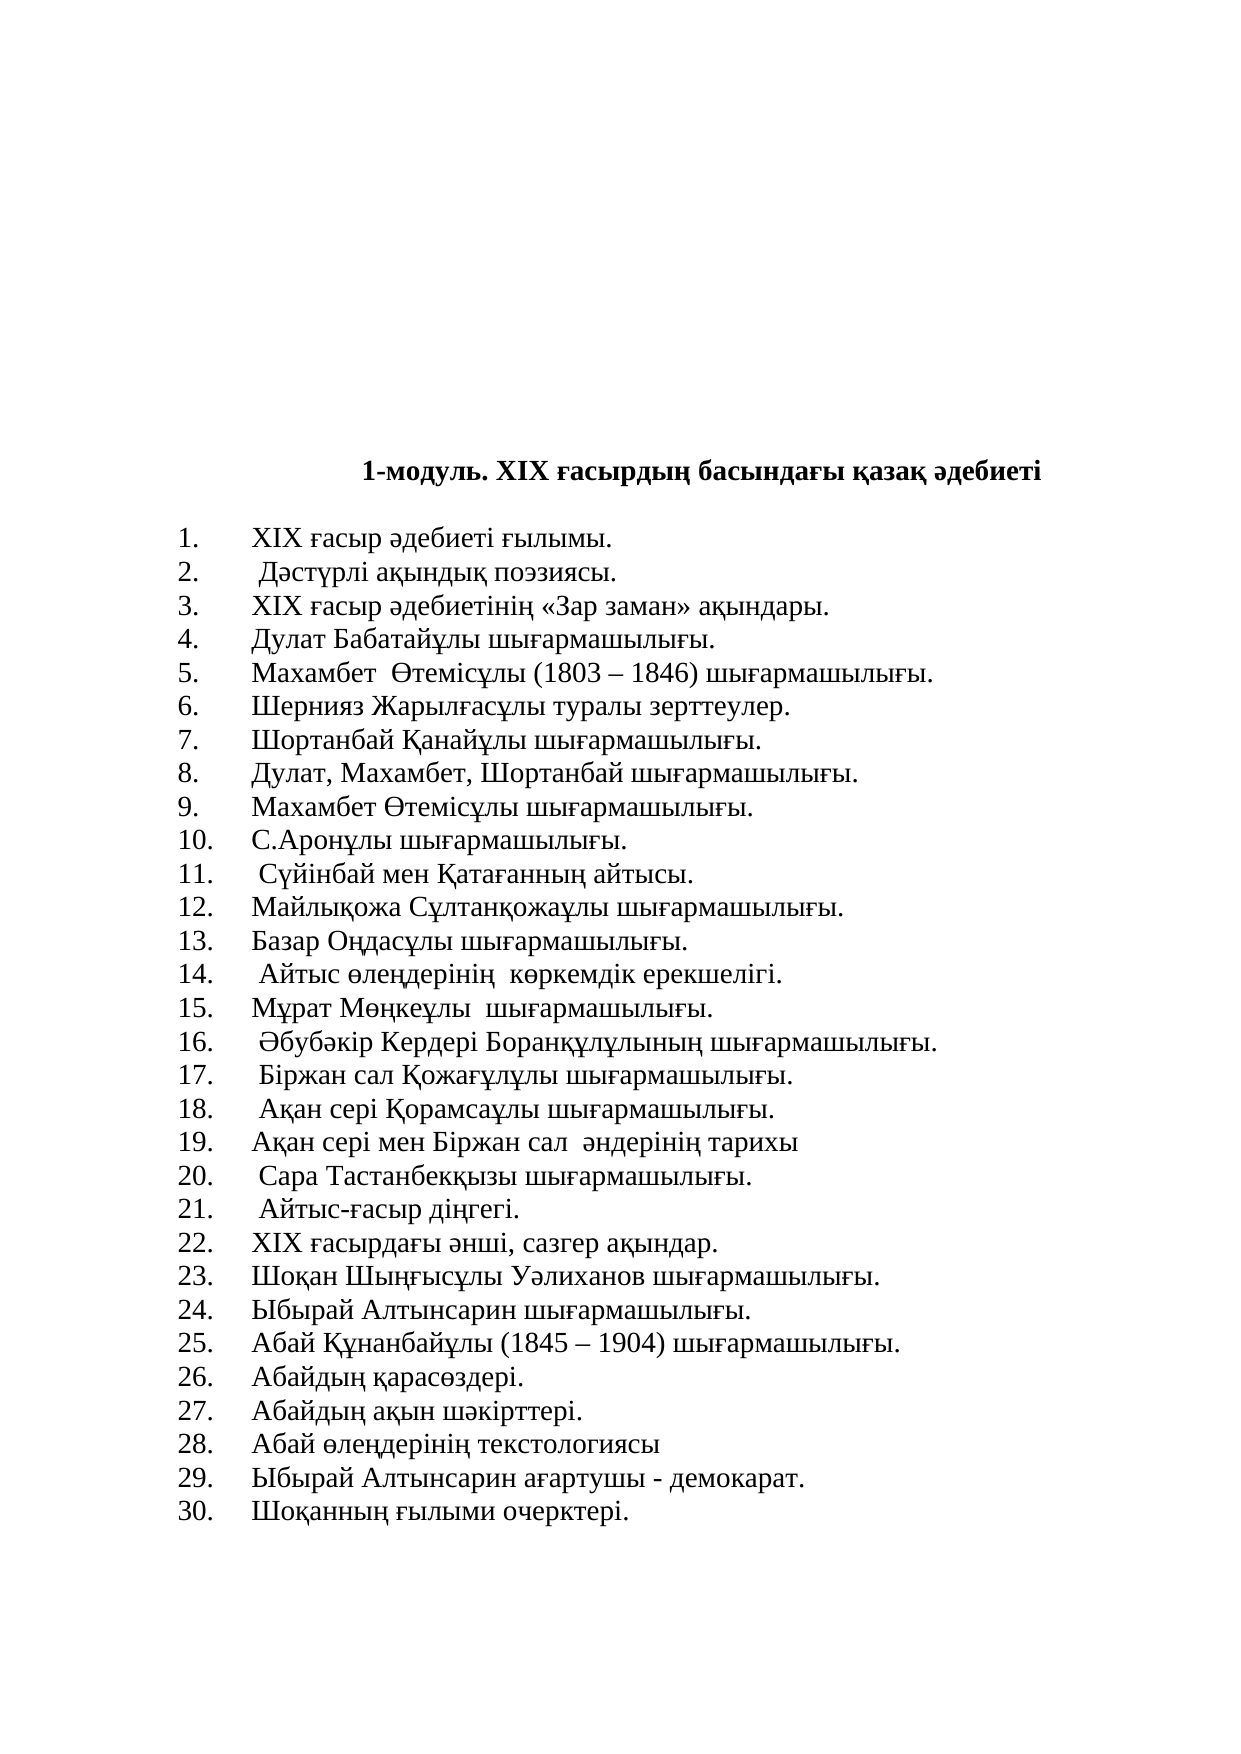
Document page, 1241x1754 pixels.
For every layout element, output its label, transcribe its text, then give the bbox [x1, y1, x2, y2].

list Шернияз Жарылғасұлы туралы зерттеулер. [177, 688, 1152, 722]
list ХІХ ғасыр әдебиетінің «Зар заман» ақындары. [177, 588, 1152, 621]
list Ақан сері Қорамсаұлы шығармашылығы. [177, 1091, 1152, 1124]
list Абай өлеңдерінің текстологиясы [177, 1426, 1152, 1460]
list ХІХ ғасырдағы әнші, сазгер ақындар. [177, 1225, 1152, 1258]
list Абай Құнанбайұлы (1845 – 1904) шығармашылығы. [177, 1326, 1152, 1359]
list Сара Тастанбекқызы шығармашылығы. [177, 1158, 1152, 1191]
list Сүйінбай мен Қатағанның айтысы. [177, 856, 1152, 889]
list Ыбырай Алтынсарин шығармашылығы. [177, 1292, 1152, 1326]
list Айтыс-ғасыр діңгегі. [177, 1191, 1152, 1225]
list Мұрат Мөңкеұлы шығармашылығы. [177, 990, 1152, 1024]
list Дулат Бабатайұлы шығармашылығы. [177, 621, 1152, 655]
list Әбубәкір Кердері Боранқұлұлының шығармашылығы. [177, 1024, 1152, 1057]
list Базар Оңдасұлы шығармашылығы. [177, 923, 1152, 957]
list Абайдың ақын шәкірттері. [177, 1393, 1152, 1426]
list Абайдың қарасөздері. [177, 1359, 1152, 1393]
list Шоқанның ғылыми очерктері. [177, 1493, 1152, 1527]
list С.Аронұлы шығармашылығы. [177, 822, 1152, 856]
list Ыбырай Алтынсарин ағартушы - демокарат. [177, 1460, 1152, 1493]
list Дәстүрлі ақындық поэзиясы. [177, 554, 1152, 588]
text 1-модуль. ХІХ ғасырдың басындағы қазақ әдебиеті [177, 453, 1152, 487]
list Махамбет Өтемісұлы шығармашылығы. [177, 789, 1152, 822]
list Біржан сал Қожағұлұлы шығармашылығы. [177, 1057, 1152, 1091]
list Ақан сері мен Біржан сал әндерінің тарихы [177, 1124, 1152, 1158]
list Махамбет Өтемісұлы (1803 – 1846) шығармашылығы. [177, 655, 1152, 688]
list Шоқан Шыңғысұлы Уәлиханов шығармашылығы. [177, 1258, 1152, 1292]
list Майлықожа Сұлтанқожаұлы шығармашылығы. [177, 889, 1152, 923]
list Дулат, Махамбет, Шортанбай шығармашылығы. [177, 755, 1152, 789]
list ХІХ ғасыр әдебиеті ғылымы. [177, 521, 1152, 554]
list Шортанбай Қанайұлы шығармашылығы. [177, 722, 1152, 755]
list Айтыс өлеңдерінің көркемдік ерекшелігі. [177, 957, 1152, 990]
